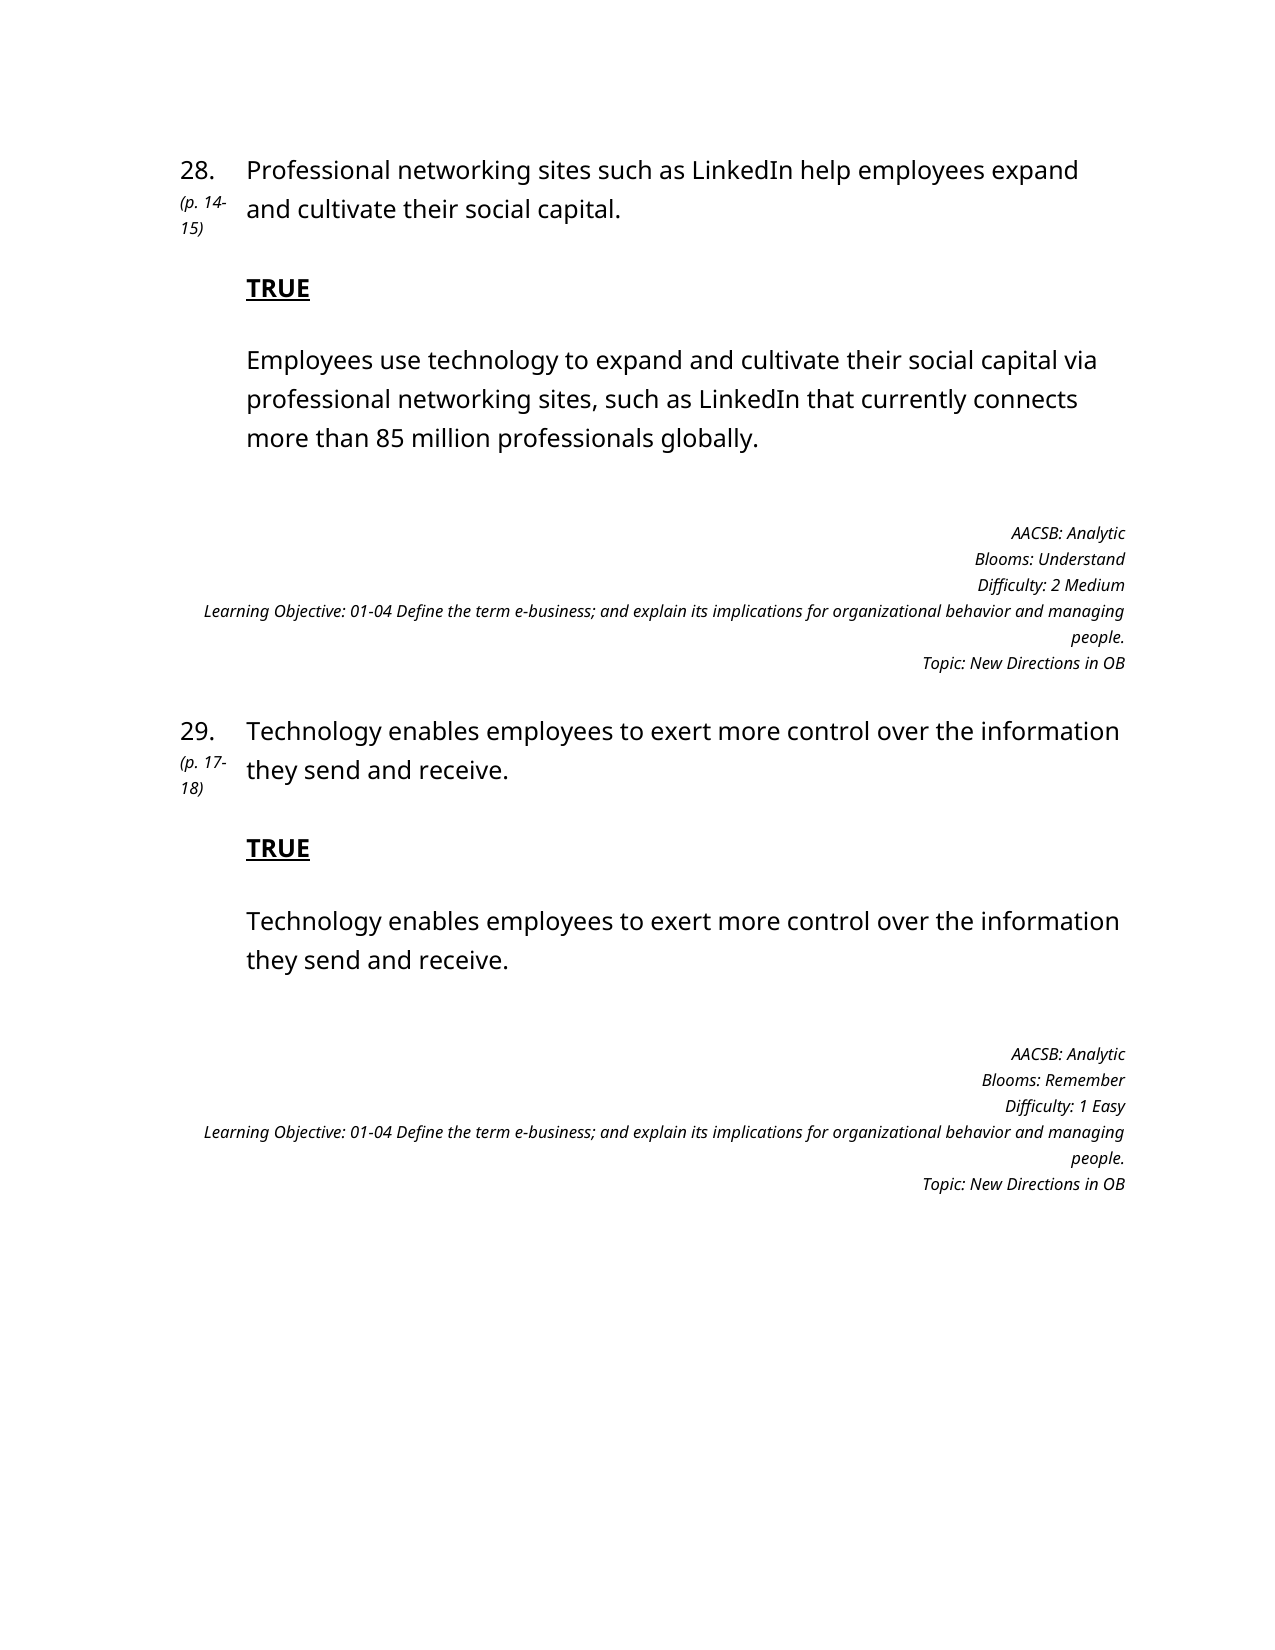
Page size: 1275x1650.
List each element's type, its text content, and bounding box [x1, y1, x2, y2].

table_header Professional networking sites such as LinkedIn help employees expand and cultivate their social capital. TRUE Employees use technology to expand and cultivate their social capital via professional networking sites, such as LinkedIn that currently connects more than 85 million professionals globally. [246, 153, 1125, 492]
table_header 29. (p. 17-18) [180, 713, 246, 1013]
table_header Technology enables employees to exert more control over the information they send and receive. TRUE Technology enables employees to exert more control over the information they send and receive. [246, 713, 1125, 1013]
table_header 28. (p. 14-15) [180, 153, 246, 492]
table_header AACSB: Analytic Blooms: Understand Difficulty: 2 Medium Learning Objective: 01-04 Define the term e-business; and explain its implications for organizational behavior and managing people. Topic: New Directions in OB [180, 521, 1125, 710]
table_header AACSB: Analytic Blooms: Remember Difficulty: 1 Easy Learning Objective: 01-04 Define the term e-business; and explain its implications for organizational behavior and managing people. Topic: New Directions in OB [180, 1043, 1125, 1232]
